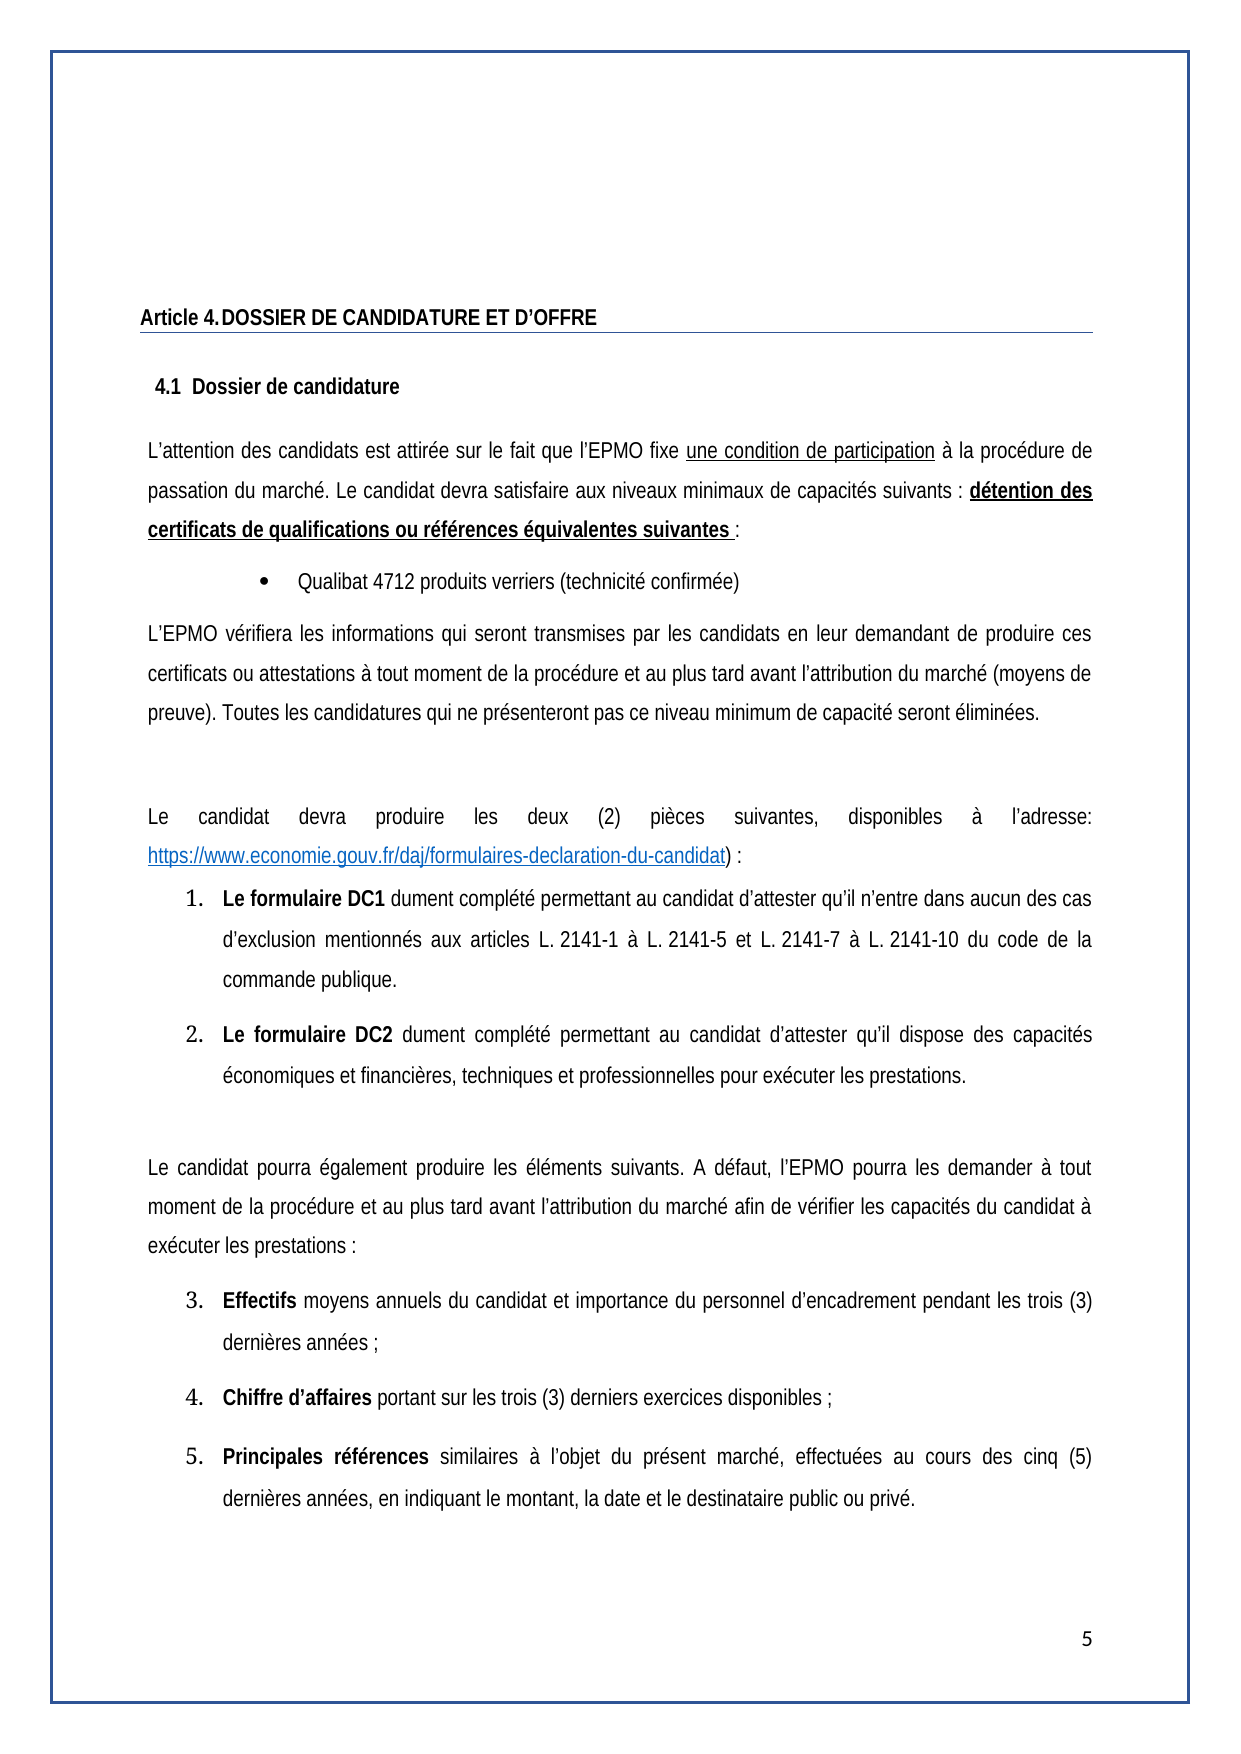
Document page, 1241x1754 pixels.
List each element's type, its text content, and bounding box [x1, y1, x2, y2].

list Principales références similaires à l’objet du présent marché, effectuées au cours des cinq (5) dernières années, en indiquant le montant, la date et le destinataire public ou privé. [185, 1440, 1093, 1511]
text Le candidat pourra également produire les éléments suivants. A défaut, l’EPMO pourra les demander à tout moment de la procédure et au plus tard avant l’attribution du marché afin de vérifier les capacités du candidat à exécuter les prestations : [148, 1153, 1093, 1259]
text L’attention des candidats est attirée sur le fait que l’EPMO fixe une condition de participation à la procédure de passation du marché. Le candidat devra satisfaire aux niveaux minimaux de capacités suivants : détention des certificats de qualifications ou références équivalentes suivantes : [148, 437, 1093, 542]
list Dossier de candidature [155, 373, 1093, 399]
list Le formulaire DC2 dument complété permettant au candidat d’attester qu’il dispose des capacités économiques et financières, techniques et professionnelles pour exécuter les prestations. [185, 1018, 1093, 1088]
list Effectifs moyens annuels du candidat et importance du personnel d’encadrement pendant les trois (3) dernières années ; [185, 1284, 1093, 1355]
list Le formulaire DC1 dument complété permettant au candidat d’attester qu’il n’entre dans aucun des cas d’exclusion mentionnés aux articles L. 2141-1 à L. 2141-5 et L. 2141-7 à L. 2141-10 du code de la commande publique. [185, 882, 1093, 992]
text L’EPMO vérifiera les informations qui seront transmises par les candidats en leur demandant de produire ces certificats ou attestations à tout moment de la procédure et au plus tard avant l’attribution du marché (moyens de preuve). Toutes les candidatures qui ne présenteront pas ce niveau minimum de capacité seront éliminées. [148, 620, 1093, 725]
list Qualibat 4712 produits verriers (technicité confirmée) [260, 568, 1093, 594]
list DOSSIER DE CANDIDATURE ET D’OFFRE [140, 303, 1093, 332]
list Chiffre d’affaires portant sur les trois (3) derniers exercices disponibles ; [185, 1381, 1093, 1412]
text Le candidat devra produire les deux (2) pièces suivantes, disponibles à l’adresse: https://www.economie.gouv.fr/daj/formulaires-declaration-du-candidat) : [148, 803, 1093, 869]
